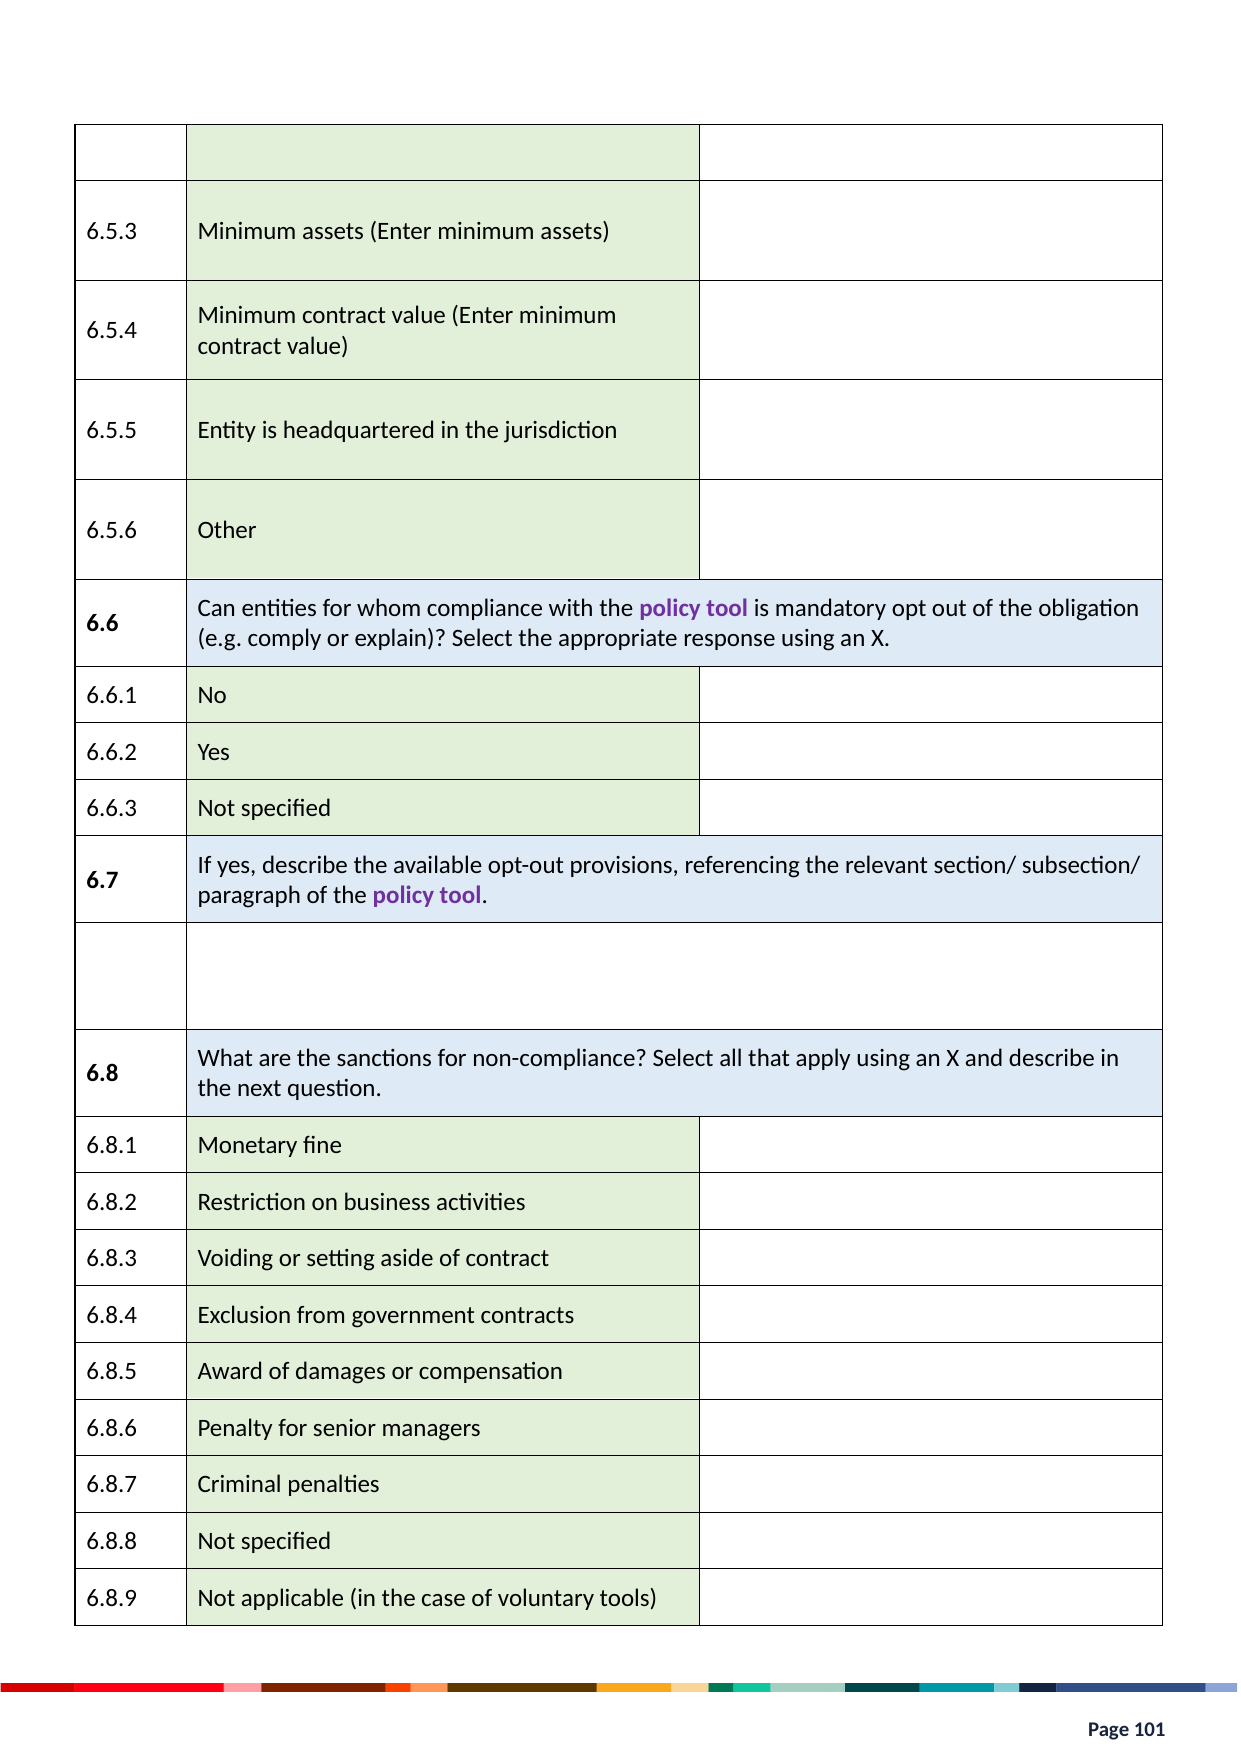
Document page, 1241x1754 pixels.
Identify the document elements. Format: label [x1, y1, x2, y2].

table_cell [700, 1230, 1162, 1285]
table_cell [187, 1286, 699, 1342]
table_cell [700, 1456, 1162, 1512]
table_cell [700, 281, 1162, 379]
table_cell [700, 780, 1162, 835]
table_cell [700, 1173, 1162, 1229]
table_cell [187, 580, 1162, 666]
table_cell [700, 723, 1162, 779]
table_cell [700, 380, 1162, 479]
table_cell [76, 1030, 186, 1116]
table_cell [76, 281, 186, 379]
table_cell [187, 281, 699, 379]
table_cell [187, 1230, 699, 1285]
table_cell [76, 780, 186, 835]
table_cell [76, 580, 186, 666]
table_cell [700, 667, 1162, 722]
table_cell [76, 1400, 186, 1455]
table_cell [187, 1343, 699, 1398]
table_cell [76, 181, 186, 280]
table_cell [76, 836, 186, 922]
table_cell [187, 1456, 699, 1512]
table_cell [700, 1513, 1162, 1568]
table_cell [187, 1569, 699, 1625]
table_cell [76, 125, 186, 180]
picture [0, 1683, 1236, 1692]
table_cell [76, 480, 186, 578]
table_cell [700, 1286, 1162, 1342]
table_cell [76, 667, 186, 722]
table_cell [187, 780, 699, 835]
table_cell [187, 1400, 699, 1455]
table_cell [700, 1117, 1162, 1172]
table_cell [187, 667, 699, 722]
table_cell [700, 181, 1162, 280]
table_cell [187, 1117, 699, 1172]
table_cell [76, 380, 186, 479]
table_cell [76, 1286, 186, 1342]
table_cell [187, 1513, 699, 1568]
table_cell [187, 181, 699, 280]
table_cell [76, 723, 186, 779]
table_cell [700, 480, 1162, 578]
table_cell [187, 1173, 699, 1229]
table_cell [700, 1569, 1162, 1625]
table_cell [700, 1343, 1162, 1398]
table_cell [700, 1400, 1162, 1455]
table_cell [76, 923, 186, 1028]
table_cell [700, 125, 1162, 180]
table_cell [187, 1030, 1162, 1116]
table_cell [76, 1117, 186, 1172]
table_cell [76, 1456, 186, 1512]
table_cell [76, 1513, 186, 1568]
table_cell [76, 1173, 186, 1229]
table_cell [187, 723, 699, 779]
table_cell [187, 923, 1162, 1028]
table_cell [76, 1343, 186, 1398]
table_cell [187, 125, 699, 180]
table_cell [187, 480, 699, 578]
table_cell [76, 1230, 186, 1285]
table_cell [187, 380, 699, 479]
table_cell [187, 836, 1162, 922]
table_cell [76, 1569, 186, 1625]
